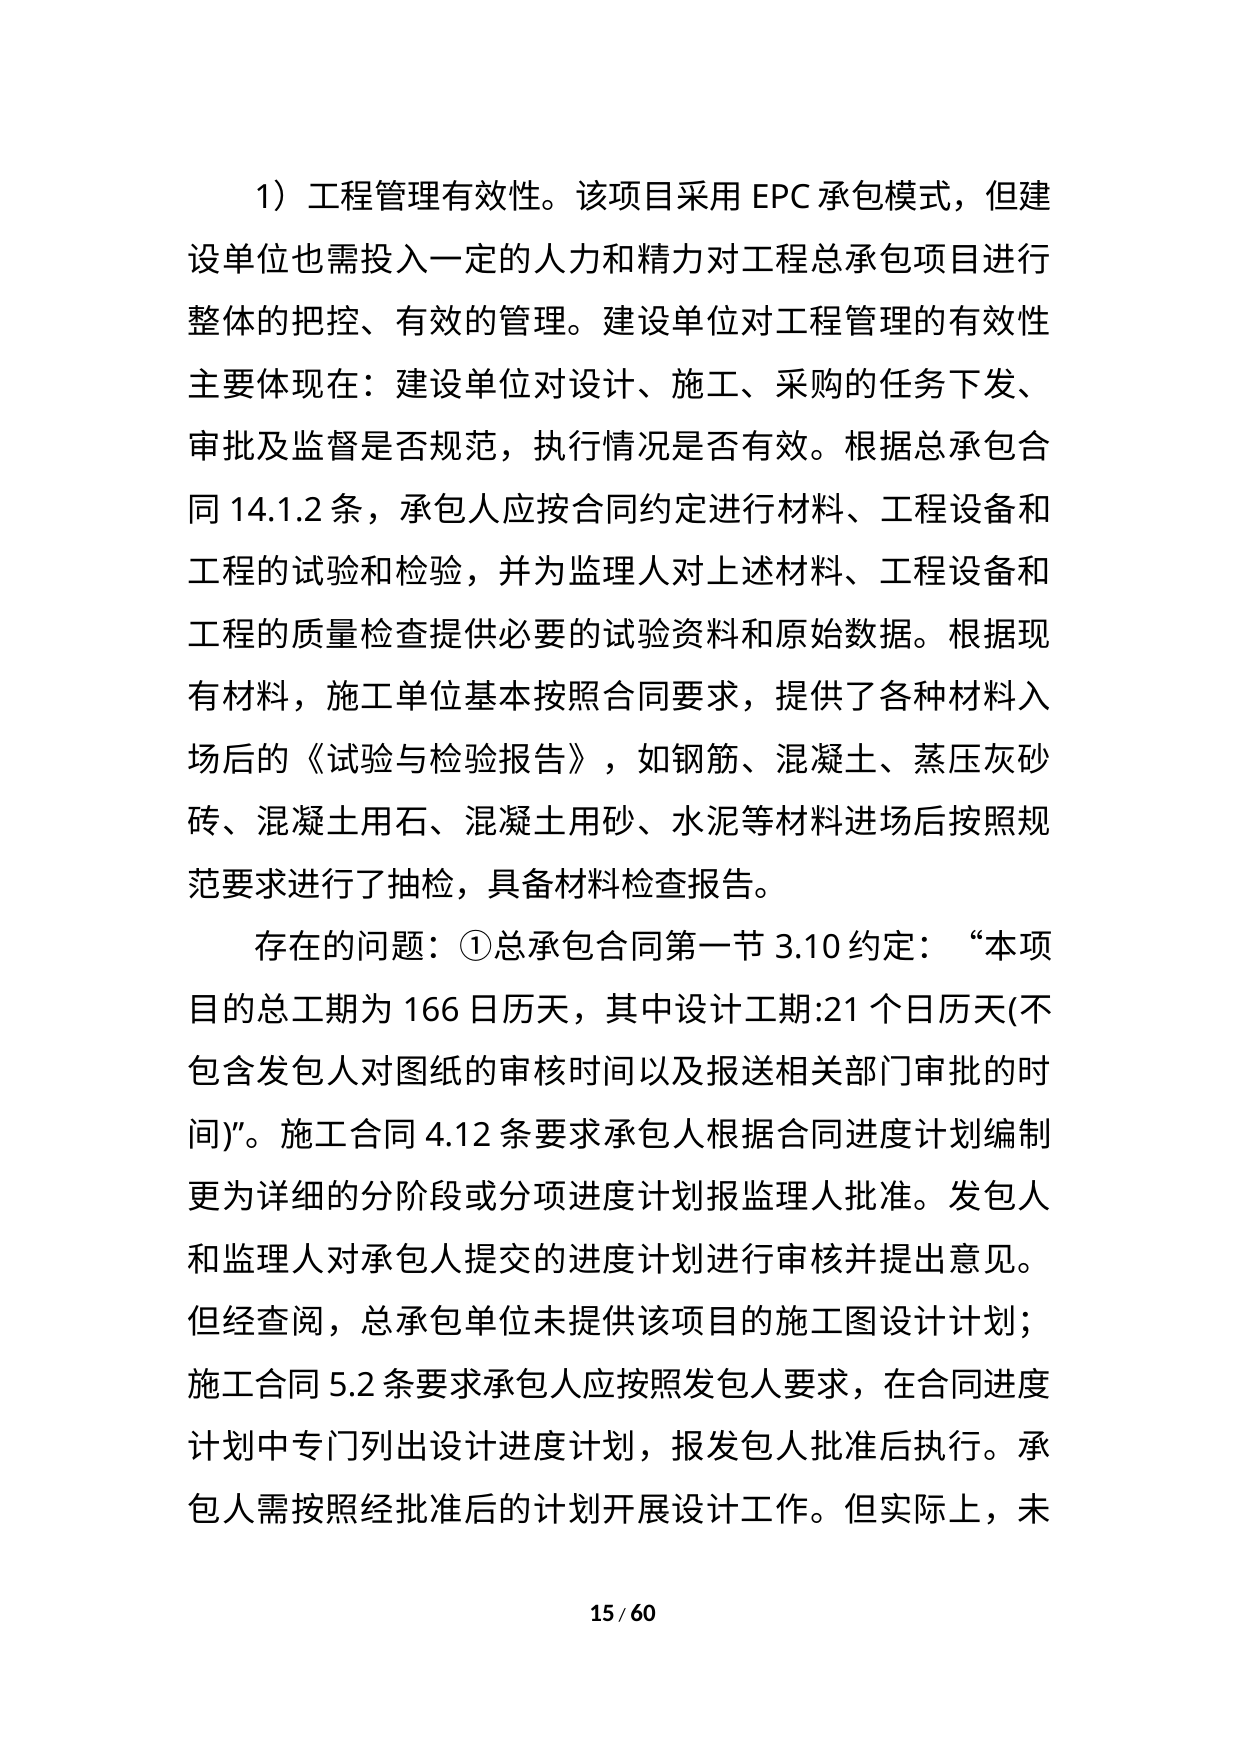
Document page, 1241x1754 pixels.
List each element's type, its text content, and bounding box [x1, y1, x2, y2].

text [187, 908, 1053, 1533]
text 1）工程管理有效性。该项目采用EPC承包模式，但建设单位也需投入一定的人力和精力对工程总承包项目进行整体的把控、有效的管理。建设单位对工程管理的有效性，主要体现在：建设单位对设计、施工、采购的任务下发、审批及监督是否规范，执行情况是否有效。根据总承包合同14.1.2条，承包人应按合同约定进行材料、工程设备和工程的试验和检验，并为监理人对上述材料、工程设备和工程的质量检查提供必要的试验资料和原始数据。根据现有材料，施工单位基本按照合同要求，提供了各种材料入场后的《试验与检验报告》，如钢筋、混凝土、蒸压灰砂砖、混凝土用石、混凝土用砂、水泥等材料进场后按照规范要求进行了抽检，具备材料检查报告。 [187, 158, 1053, 908]
